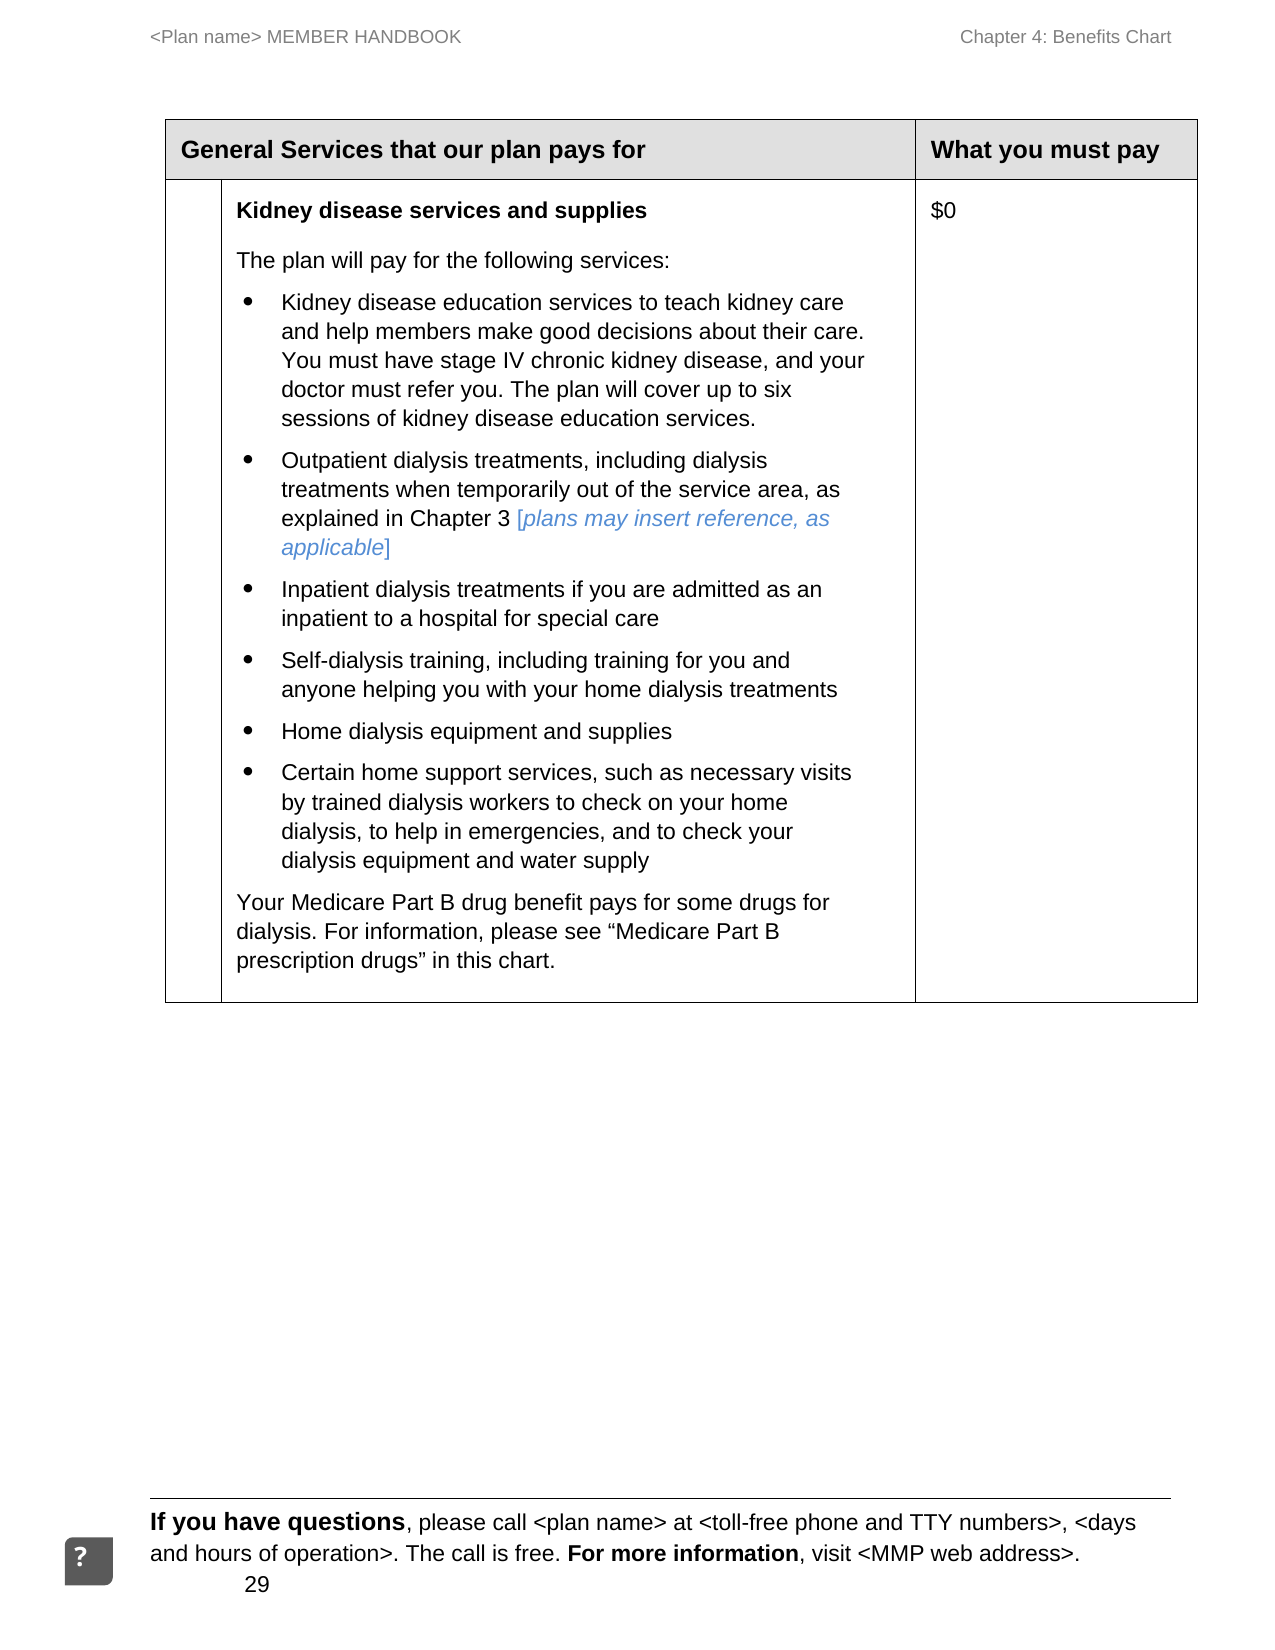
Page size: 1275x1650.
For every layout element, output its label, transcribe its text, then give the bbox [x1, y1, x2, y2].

table_cell $0 [916, 180, 1197, 1002]
table_cell [166, 180, 221, 1002]
table_header General Services that our plan pays for [166, 120, 915, 179]
table_cell Kidney disease services and supplies The plan will pay for the following services: Kidney disease education services to teach kidney care and help members make good decisions about their care. You must have stage IV chronic kidney disease, and your doctor must refer you. The plan will cover up to six sessions of kidney disease education services. Outpatient dialysis treatments, including dialysis treatments when temporarily out of the service area, as explained in Chapter 3 [plans may insert reference, as applicable] Inpatient dialysis treatments if you are admitted as an inpatient to a hospital for special care Self-dialysis training, including training for you and anyone helping you with your home dialysis treatments Home dialysis equipment and supplies Certain home support services, such as necessary visits by trained dialysis workers to check on your home dialysis, to help in emergencies, and to check your dialysis equipment and water supply Your Medicare Part B drug benefit pays for some drugs for dialysis. For information, please see “Medicare Part B prescription drugs” in this chart. [222, 180, 915, 1002]
table_header What you must pay [916, 120, 1197, 179]
